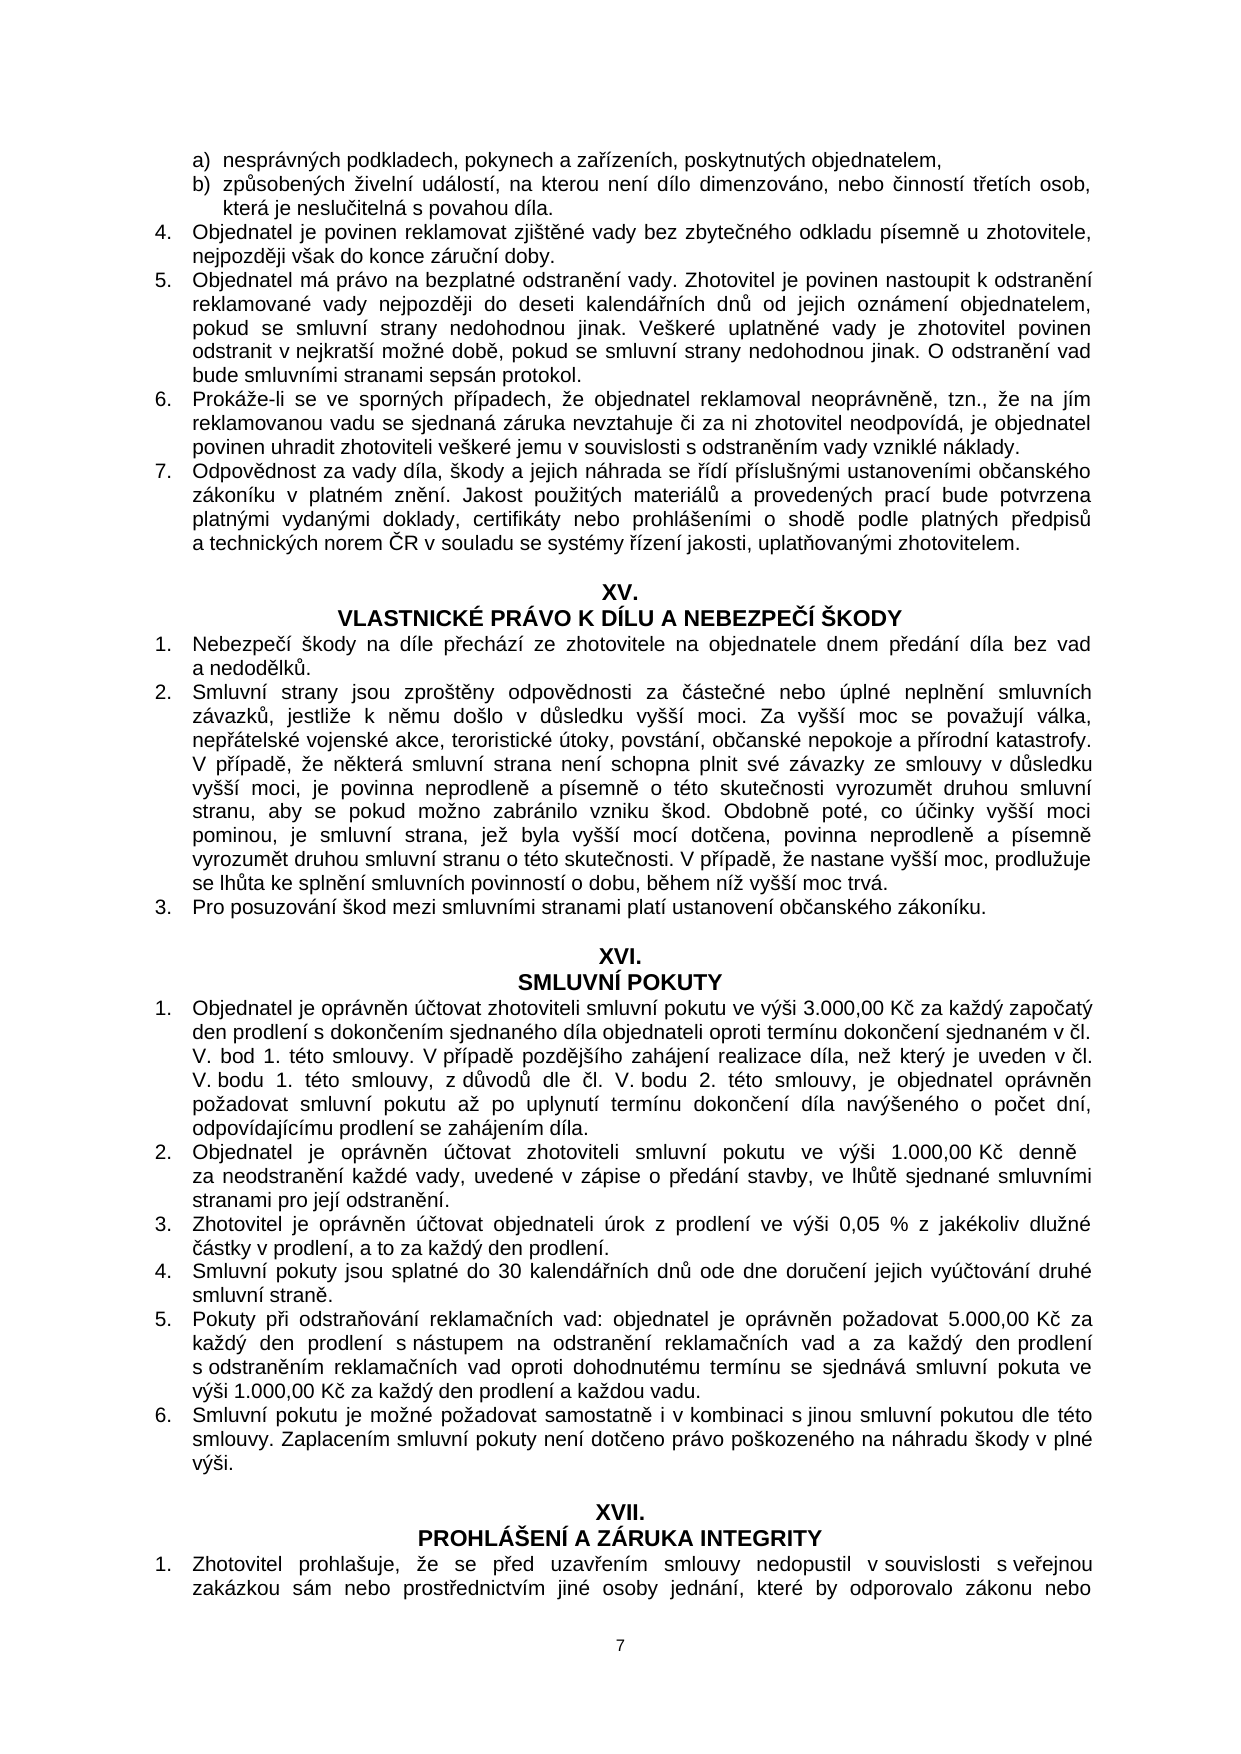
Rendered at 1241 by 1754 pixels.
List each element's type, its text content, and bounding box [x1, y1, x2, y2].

list Objednatel je povinen reklamovat zjištěné vady bez zbytečného odkladu písemně u zhotovitele, nejpozději však do konce záruční doby. [154, 219, 1093, 267]
text XVII. [148, 1499, 1093, 1525]
text XV. [148, 579, 1093, 605]
list Zhotovitel je oprávněn účtovat objednateli úrok z prodlení ve výši 0,05 % z jakékoliv dlužné částky v prodlení, a to za každý den prodlení. [154, 1211, 1093, 1259]
list Nebezpečí škody na díle přechází ze zhotovitele na objednatele dnem předání díla bez vad a nedodělků. [154, 632, 1093, 679]
text VLASTNICKÉ PRÁVO K DÍLU A NEBEZPEČÍ ŠKODY [148, 605, 1093, 632]
list Smluvní strany jsou zproštěny odpovědnosti za částečné nebo úplné neplnění smluvních závazků, jestliže k němu došlo v důsledku vyšší moci. Za vyšší moc se považují válka, nepřátelské vojenské akce, teroristické útoky, povstání, občanské nepokoje a přírodní katastrofy. V případě, že některá smluvní strana není schopna plnit své závazky ze smlouvy v důsledku vyšší moci, je povinna neprodleně a písemně o této skutečnosti vyrozumět druhou smluvní stranu, aby se pokud možno zabránilo vzniku škod. Obdobně poté, co účinky vyšší moci pominou, je smluvní strana, jež byla vyšší mocí dotčena, povinna neprodleně a písemně vyrozumět druhou smluvní stranu o této skutečnosti. V případě, že nastane vyšší moc, prodlužuje se lhůta ke splnění smluvních povinností o dobu, během níž vyšší moc trvá. [154, 679, 1093, 895]
list Prokáže-li se ve sporných případech, že objednatel reklamoval neoprávněně, tzn., že na jím reklamovanou vadu se sjednaná záruka nevztahuje či za ni zhotovitel neodpovídá, je objednatel povinen uhradit zhotoviteli veškeré jemu v souvislosti s odstraněním vady vzniklé náklady. [154, 387, 1093, 459]
list Pokuty při odstraňování reklamačních vad: objednatel je oprávněn požadovat 5.000,00 Kč za každý den prodlení s nástupem na odstranění reklamačních vad a za každý den prodlení s odstraněním reklamačních vad oproti dohodnutému termínu se sjednává smluvní pokuta ve výši 1.000,00 Kč za každý den prodlení a každou vadu. [154, 1307, 1093, 1403]
text XVI. [148, 943, 1093, 969]
list Odpovědnost za vady díla, škody a jejich náhrada se řídí příslušnými ustanoveními občanského zákoníku v platném znění. Jakost použitých materiálů a provedených prací bude potvrzena platnými vydanými doklady, certifikáty nebo prohlášeními o shodě podle platných předpisů a technických norem ČR v souladu se systémy řízení jakosti, uplatňovanými zhotovitelem. [154, 459, 1093, 555]
list Objednatel má právo na bezplatné odstranění vady. Zhotovitel je povinen nastoupit k odstranění reklamované vady nejpozději do deseti kalendářních dnů od jejich oznámení objednatelem, pokud se smluvní strany nedohodnou jinak. Veškeré uplatněné vady je zhotovitel povinen odstranit v nejkratší možné době, pokud se smluvní strany nedohodnou jinak. O odstranění vad bude smluvními stranami sepsán protokol. [154, 267, 1093, 387]
list Objednatel je oprávněn účtovat zhotoviteli smluvní pokutu ve výši 3.000,00 Kč za každý započatý den prodlení s dokončením sjednaného díla objednateli oproti termínu dokončení sjednaném v čl. V. bod 1. této smlouvy. V případě pozdějšího zahájení realizace díla, než který je uveden v čl. V. bodu 1. této smlouvy, z důvodů dle čl. V. bodu 2. této smlouvy, je objednatel oprávněn požadovat smluvní pokutu až po uplynutí termínu dokončení díla navýšeného o počet dní, odpovídajícímu prodlení se zahájením díla. [154, 996, 1093, 1139]
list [154, 1552, 1093, 1599]
list Smluvní pokutu je možné požadovat samostatně i v kombinaci s jinou smluvní pokutou dle této smlouvy. Zaplacením smluvní pokuty není dotčeno právo poškozeného na náhradu škody v plné výši. [154, 1403, 1093, 1475]
list nesprávných podkladech, pokynech a zařízeních, poskytnutých objednatelem, [192, 148, 1093, 172]
text SMLUVNÍ POKUTY [148, 969, 1093, 996]
text PROHLÁŠENÍ A ZÁRUKA INTEGRITY [148, 1525, 1093, 1552]
list Smluvní pokuty jsou splatné do 30 kalendářních dnů ode dne doručení jejich vyúčtování druhé smluvní straně. [154, 1259, 1093, 1307]
list Pro posuzování škod mezi smluvními stranami platí ustanovení občanského zákoníku. [154, 895, 1093, 919]
list Objednatel je oprávněn účtovat zhotoviteli smluvní pokutu ve výši 1.000,00 Kč denně za neodstranění každé vady, uvedené v zápise o předání stavby, ve lhůtě sjednané smluvními stranami pro její odstranění. [154, 1139, 1093, 1211]
list způsobených živelní událostí, na kterou není dílo dimenzováno, nebo činností třetích osob, která je neslučitelná s povahou díla. [192, 172, 1093, 219]
